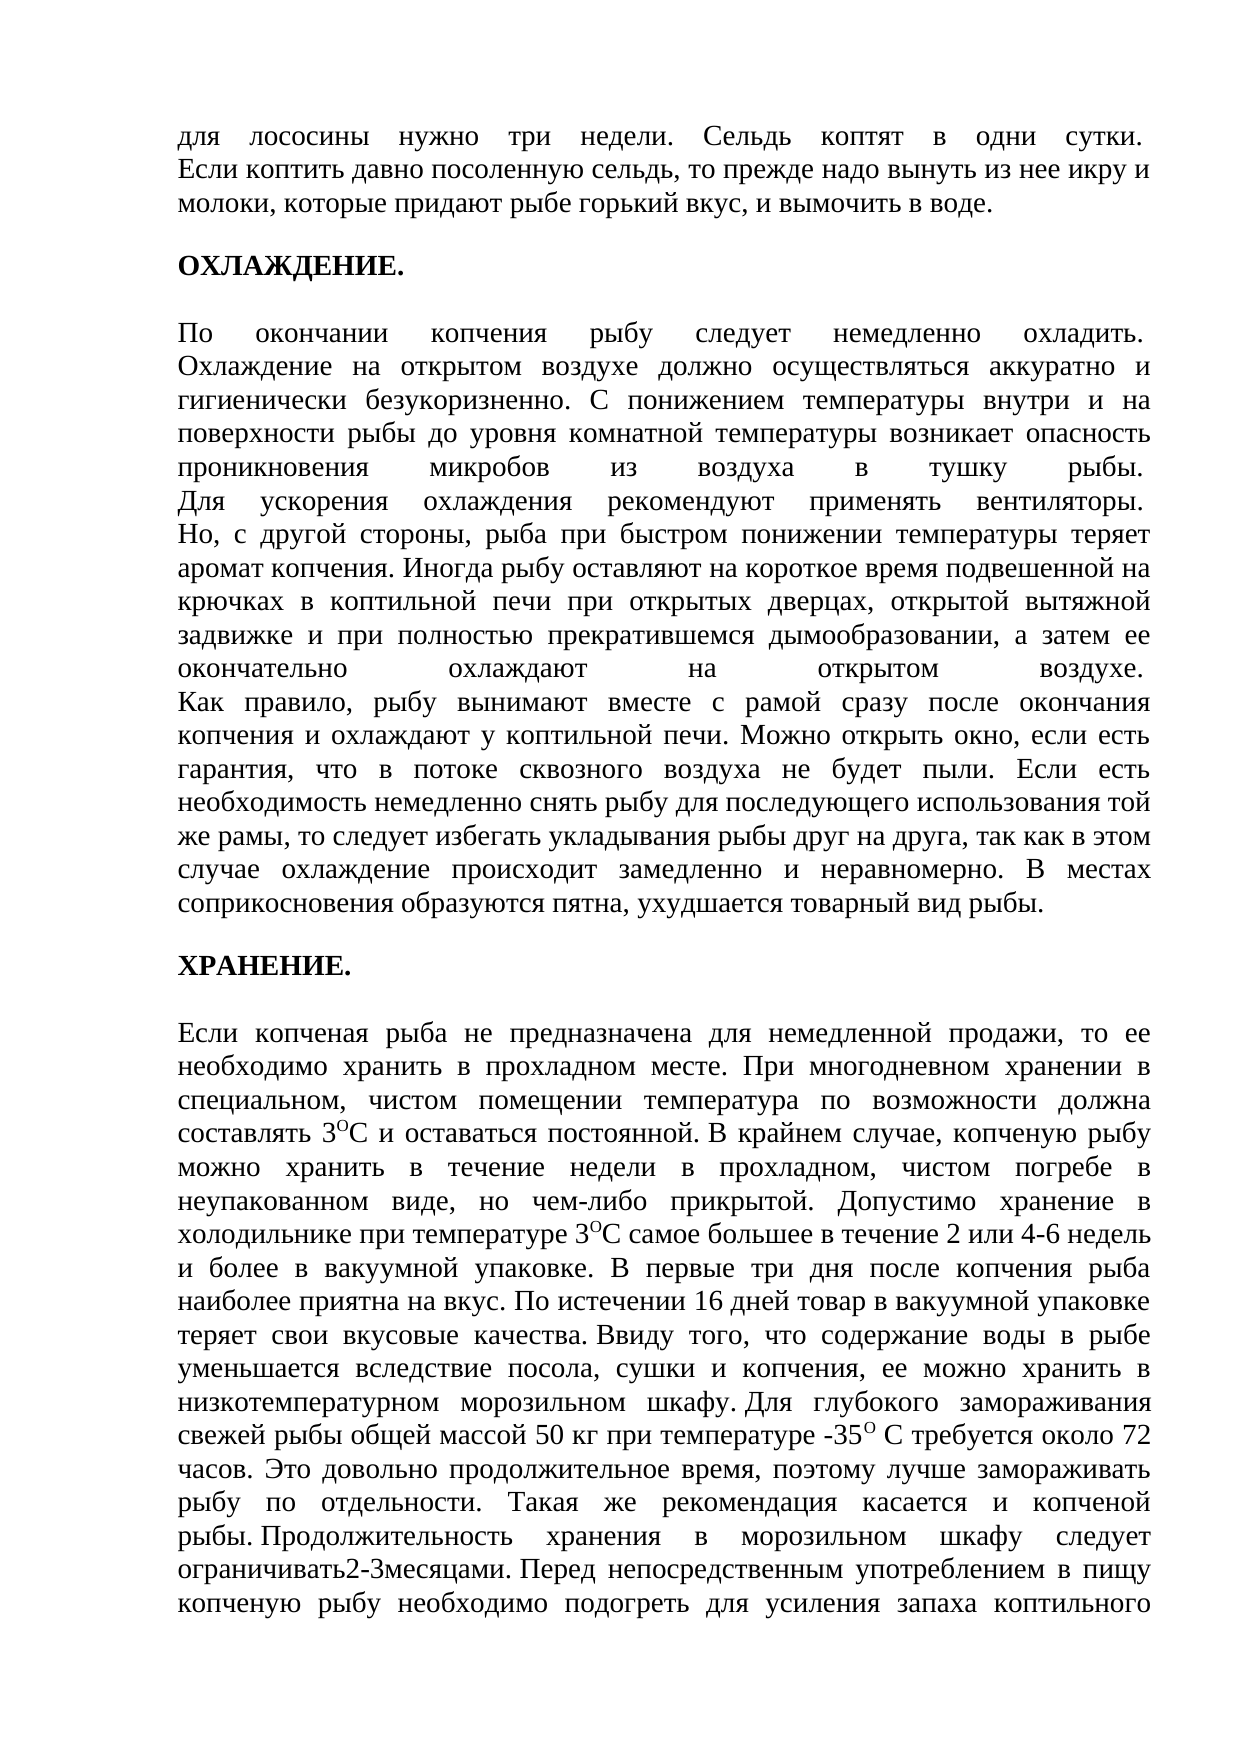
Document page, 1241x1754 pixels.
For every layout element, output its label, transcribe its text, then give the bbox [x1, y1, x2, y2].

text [177, 948, 1152, 1619]
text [177, 118, 1152, 219]
text ОХЛАЖДЕНИЕ. По окончании копчения рыбу следует немедленно охладить. Охлаждение на открытом воздухе должно осуществляться аккуратно и гигиенически безукоризненно. С понижением температуры внутри и на поверхности рыбы до уровня комнатной температуры возникает опасность проникновения микробов из воздуха в тушку рыбы. Для ускорения охлаждения рекомендуют применять вентиляторы. Но, с другой стороны, рыба при быстром понижении температуры теряет аромат копчения. Иногда рыбу оставляют на короткое время подвешенной на крючках в коптильной печи при открытых дверцах, открытой вытяжной задвижке и при полностью прекратившемся дымообразовании, а затем ее окончательно охлаждают на открытом воздухе. Как правило, рыбу вынимают вместе с рамой сразу после окончания копчения и охлаждают у коптильной печи. Можно открыть окно, если есть гарантия, что в потоке сквозного воздуха не будет пыли. Если есть необходимость немедленно снять рыбу для последующего использования той же рамы, то следует избегать укладывания рыбы друг на друга, так как в этом случае охлаждение происходит замедленно и неравномерно. В местах соприкосновения образуются пятна, ухудшается товарный вид рыбы. [177, 248, 1152, 919]
